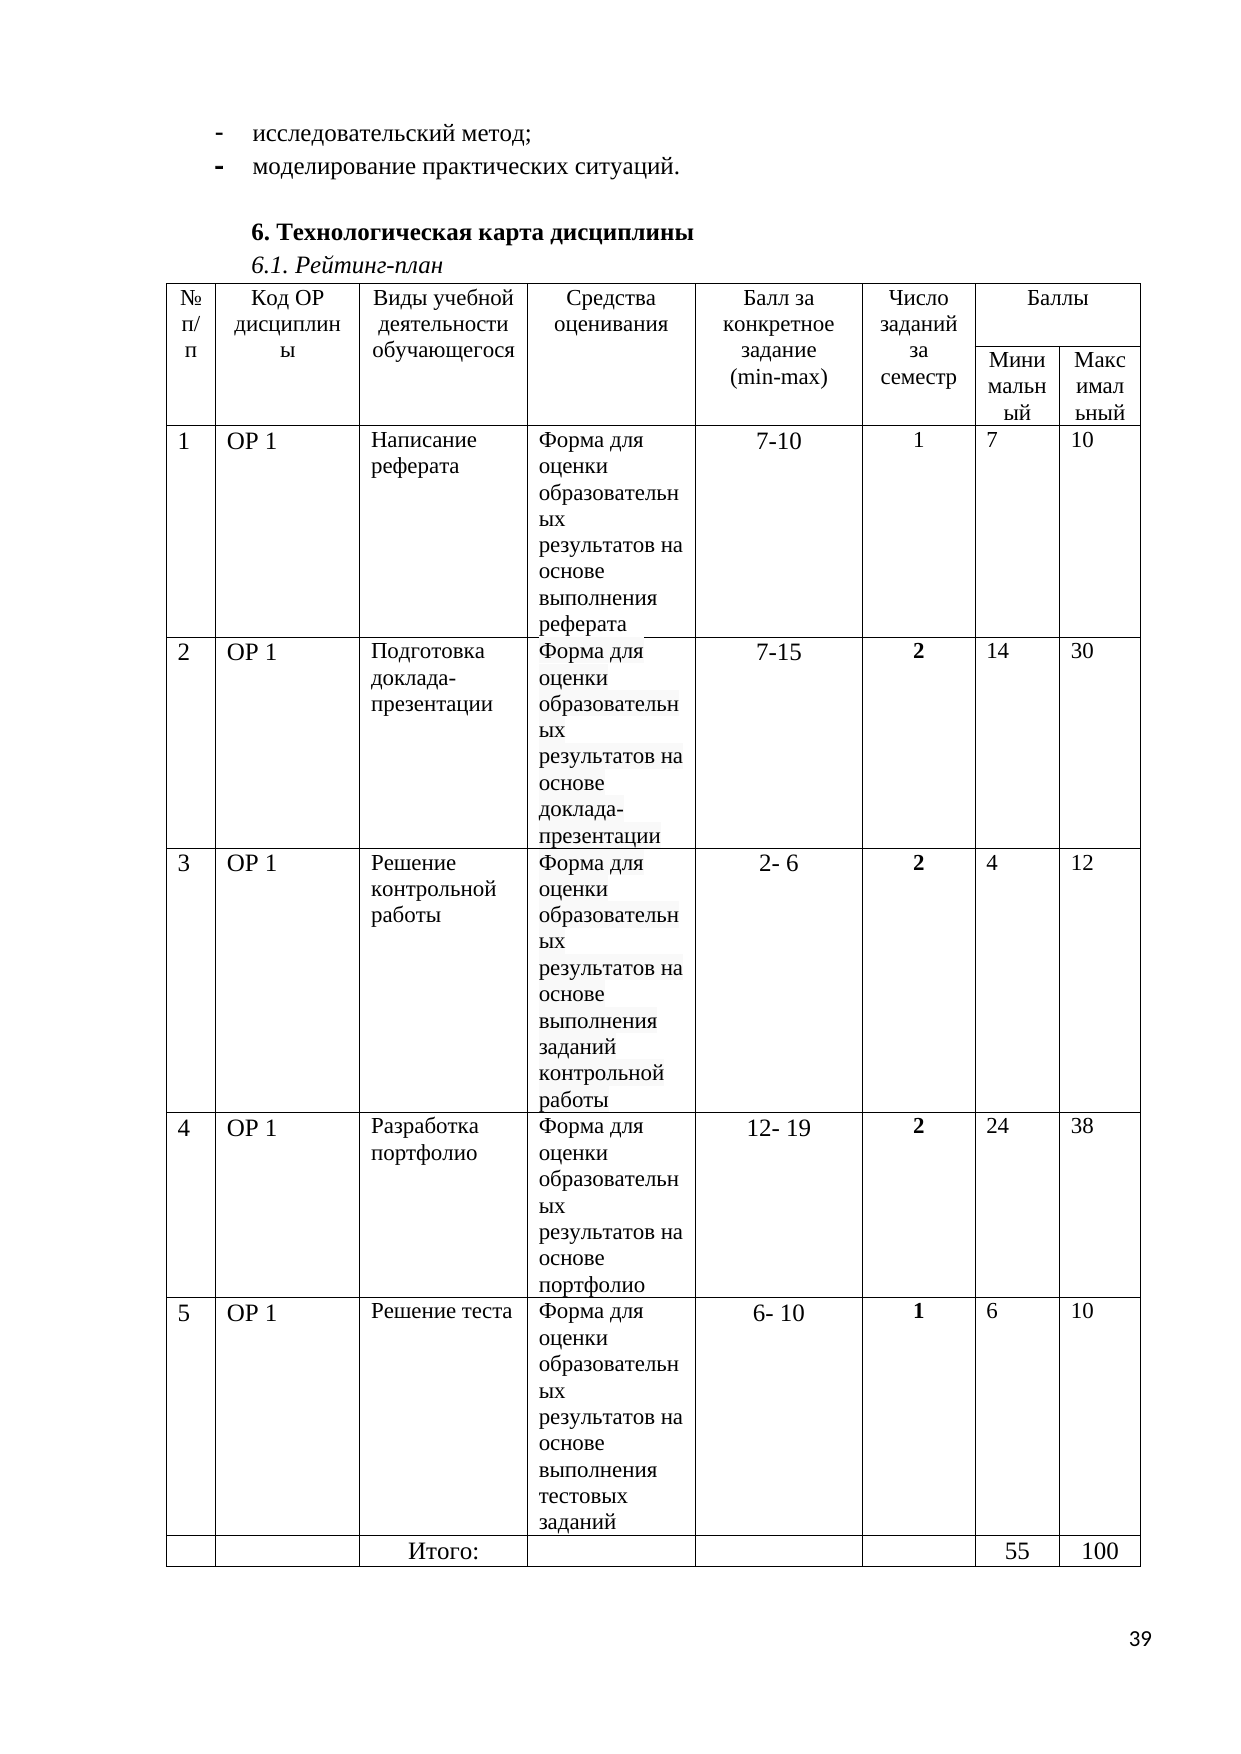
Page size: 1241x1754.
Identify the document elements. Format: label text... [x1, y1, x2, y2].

table_cell 100 [1060, 1536, 1140, 1566]
table_cell 7-15 [696, 638, 862, 848]
table_cell 55 [976, 1536, 1059, 1566]
table_cell [863, 1536, 975, 1566]
list исследовательский метод; [215, 118, 1152, 147]
table_cell 6- 10 [696, 1298, 862, 1535]
table_cell 7-10 [696, 426, 862, 637]
table_cell 38 [1060, 1113, 1140, 1297]
table_header Число заданий за семестр [863, 284, 975, 425]
table_cell [167, 1536, 215, 1566]
table_cell Решение теста [360, 1298, 527, 1535]
table_cell [216, 1536, 359, 1566]
table_cell [528, 1536, 695, 1566]
table_cell Форма для оценки образовательных результатов на основе портфолио [528, 1113, 695, 1297]
table_cell 4 [167, 1113, 215, 1297]
table_cell ОР 1 [216, 849, 359, 1112]
table_cell ОР 1 [216, 426, 359, 637]
table_cell 30 [1060, 638, 1140, 848]
table_cell Минимальный [976, 347, 1059, 425]
table_cell Форма для оценки образовательных результатов на основе доклада- презентации [528, 638, 695, 848]
table_cell 1 [863, 1298, 975, 1535]
table_cell 3 [167, 849, 215, 1112]
table_cell Максимальный [1060, 347, 1140, 425]
table_cell Подготовка доклада- презентации [360, 638, 527, 848]
table_cell ОР 1 [216, 638, 359, 848]
table_cell Форма для оценки образовательных результатов на основе выполнения реферата [528, 426, 695, 637]
table_cell 5 [167, 1298, 215, 1535]
table_cell 2 [863, 849, 975, 1112]
table_cell 24 [976, 1113, 1059, 1297]
table_cell 2- 6 [696, 849, 862, 1112]
table_header Виды учебной деятельности обучающегося [360, 284, 527, 425]
table_cell Форма для оценки образовательных результатов на основе выполнения тестовых заданий [528, 1298, 695, 1535]
table_header Средства оценивания [528, 284, 695, 425]
table_header Балл за конкретное задание (min-max) [696, 284, 862, 425]
table_cell Написание реферата [360, 426, 527, 637]
table_cell [696, 1536, 862, 1566]
table_header Код ОР дисциплины [216, 284, 359, 425]
table_cell 10 [1060, 426, 1140, 637]
table_cell ОР 1 [216, 1298, 359, 1535]
table_cell 4 [976, 849, 1059, 1112]
table_cell 7 [976, 426, 1059, 637]
table_cell Решение контрольной работы [360, 849, 527, 1112]
table_cell 12 [1060, 849, 1140, 1112]
list 6. Технологическая карта дисциплины [177, 217, 1152, 246]
table_header Баллы [976, 284, 1140, 346]
table_cell 14 [976, 638, 1059, 848]
table_cell ОР 1 [216, 1113, 359, 1297]
table_cell 2 [863, 638, 975, 848]
table_cell 2 [863, 1113, 975, 1297]
table_cell 10 [1060, 1298, 1140, 1535]
table_header № п/п [167, 284, 215, 425]
table_cell Разработка портфолио [360, 1113, 527, 1297]
table_cell 1 [167, 426, 215, 637]
table_cell Форма для оценки образовательных результатов на основе выполнения заданий контрольной работы [565, 849, 695, 1112]
table_cell 1 [863, 426, 975, 637]
table_cell 2 [167, 638, 215, 848]
text 6.1. Рейтинг-план [177, 250, 1152, 279]
list моделирование практических ситуаций. [215, 151, 1152, 180]
table_cell 12- 19 [696, 1113, 862, 1297]
table_cell 6 [976, 1298, 1059, 1535]
table_cell Итого: [360, 1536, 527, 1566]
